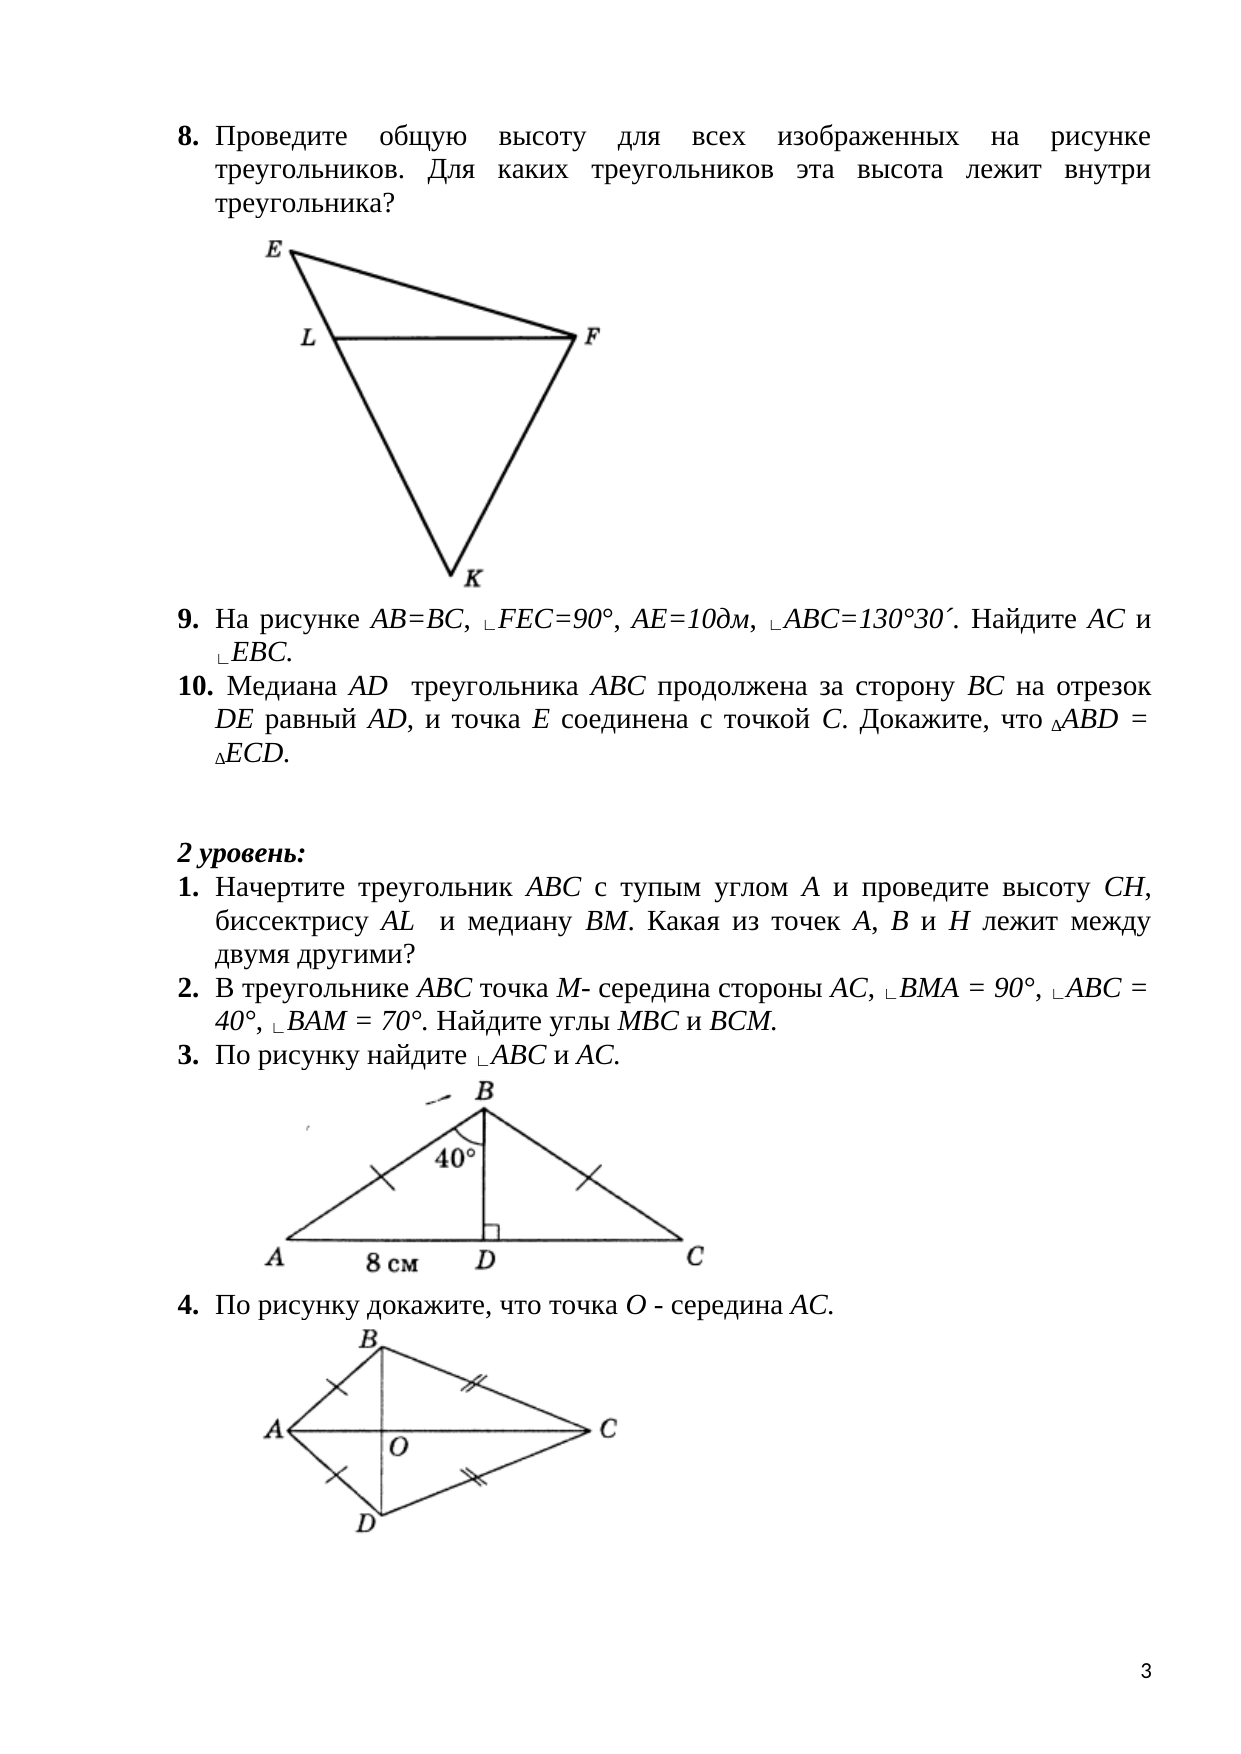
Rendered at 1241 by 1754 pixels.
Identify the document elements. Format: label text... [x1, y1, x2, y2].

list Начертите треугольник АВС с тупым углом А и проведите высоту CH, биссектрису AL и медиану ВМ. Какая из точек А, В и H лежит между двумя другими? [177, 869, 1152, 970]
text 2 уровень: [177, 836, 1152, 869]
list Медиана AD треугольника АВС продолжена за сторону ВС на отрезок DE равный AD, и точка Е соединена с точкой С. Докажите, что ∆ABD = ∆ECD. [177, 668, 1152, 768]
list В треугольнике АВС точка М- середина стороны АС, ∟ВМА = 90°, ∟АВС = 40°, ∟ВАМ = 70°. Найдите углы МВС и ВСМ. [177, 970, 1152, 1037]
list Проведите общую высоту для всех изображенных на рисунке треугольников. Для каких треугольников эта высота лежит внутри треугольника? [177, 118, 1152, 219]
list На рисунке AB=BC, ∟FEC=90°, AE=10дм, ∟АВС=130°30´. Найдите АС и ∟ЕВС. [177, 601, 1152, 668]
list По рисунку найдите ∟АВС и АС. [177, 1037, 1152, 1070]
list По рисунку докажите, что точка О - середина АС. [177, 1287, 1152, 1321]
picture [252, 1320, 644, 1548]
picture [252, 218, 628, 601]
picture [252, 1070, 722, 1287]
